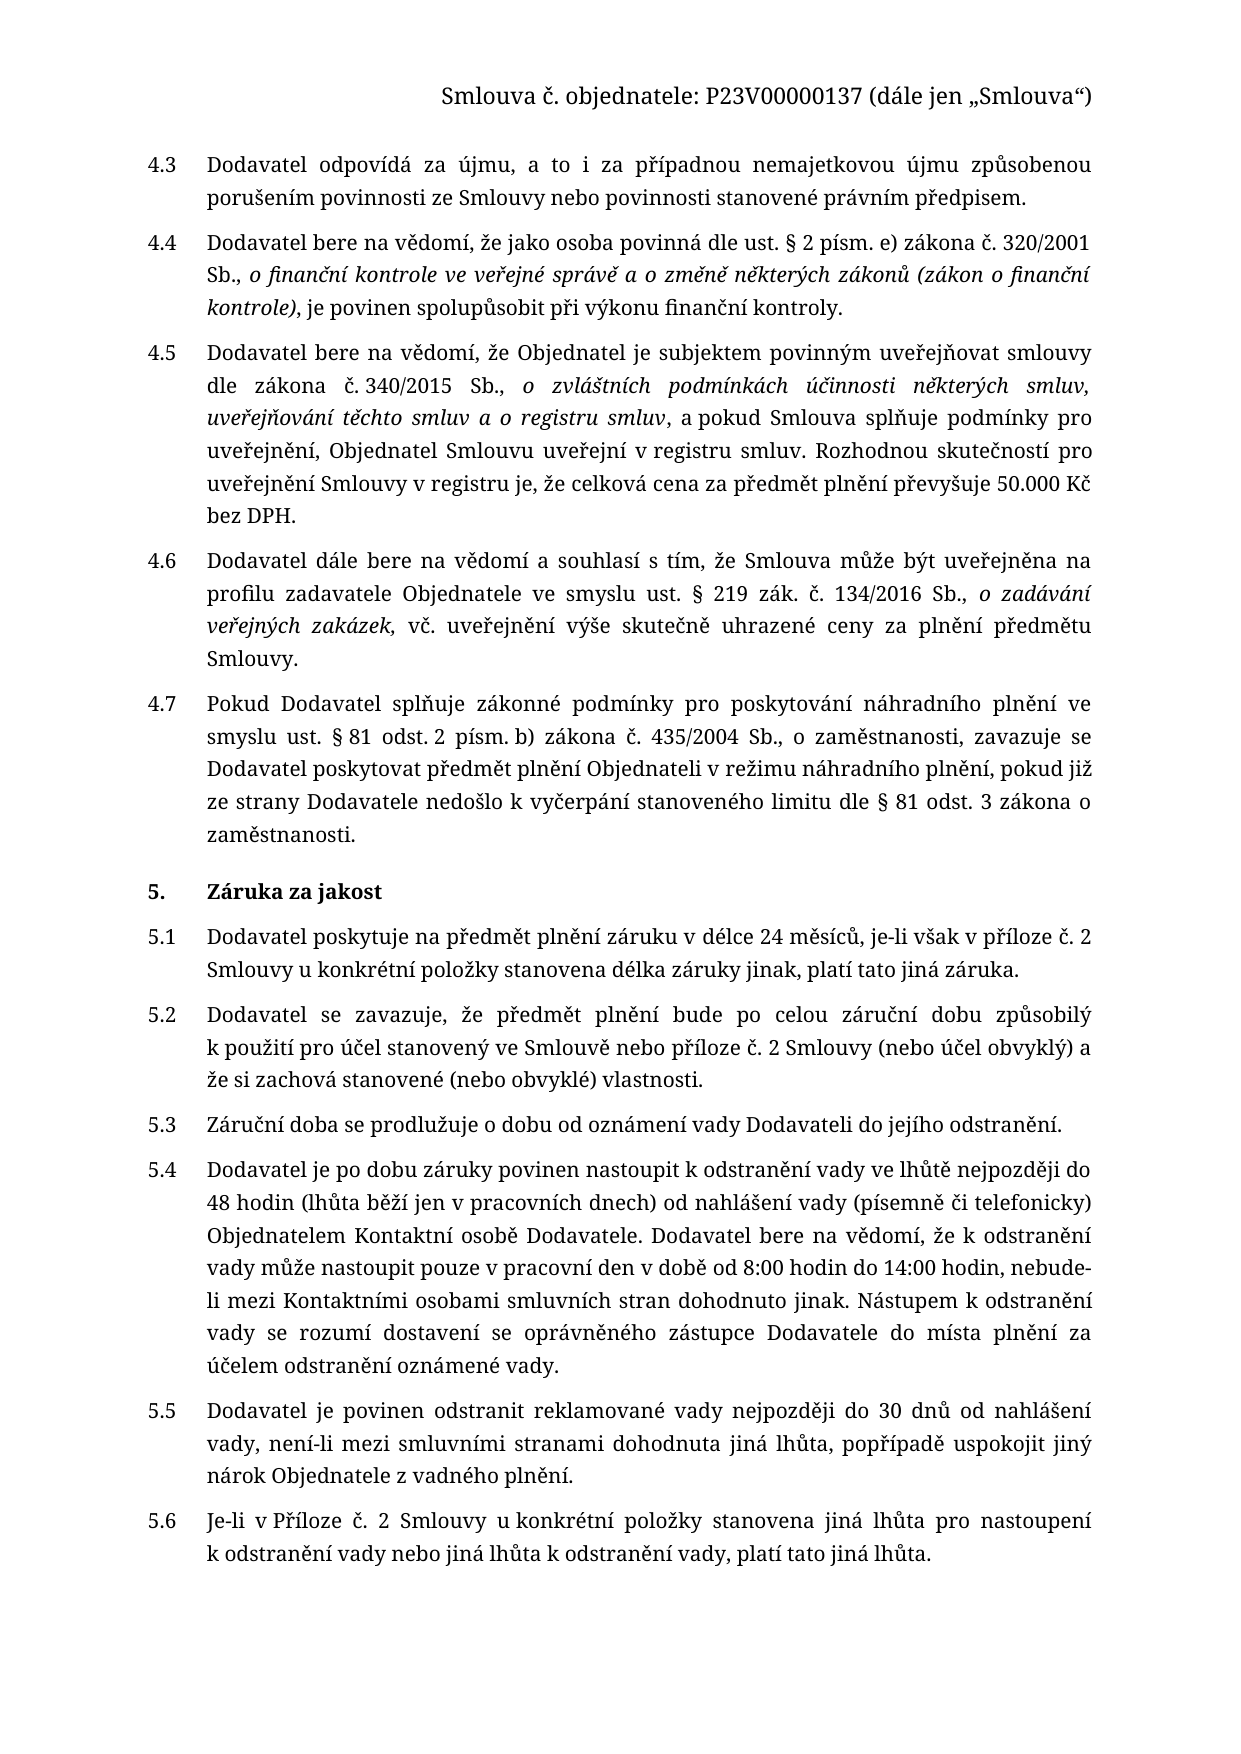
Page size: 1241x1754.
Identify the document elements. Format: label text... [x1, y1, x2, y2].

list Dodavatel je po dobu záruky povinen nastoupit k odstranění vady ve lhůtě nejpozději do 48 hodin (lhůta běží jen v pracovních dnech) od nahlášení vady (písemně či telefonicky) Objednatelem Kontaktní osobě Dodavatele. Dodavatel bere na vědomí, že k odstranění vady může nastoupit pouze v pracovní den v době od 8:00 hodin do 14:00 hodin, nebude-li mezi Kontaktními osobami smluvních stran dohodnuto jinak. Nástupem k odstranění vady se rozumí dostavení se oprávněného zástupce Dodavatele do místa plnění za účelem odstranění oznámené vady. [148, 1156, 1093, 1379]
list Dodavatel dále bere na vědomí a souhlasí s tím, že Smlouva může být uveřejněna na profilu zadavatele Objednatele ve smyslu ust. § 219 zák. č. 134/2016 Sb., o zadávání veřejných zakázek, vč. uveřejnění výše skutečně uhrazené ceny za plnění předmětu Smlouvy. [148, 546, 1093, 673]
list Záruční doba se prodlužuje o dobu od oznámení vady Dodavateli do jejího odstranění. [148, 1110, 1093, 1139]
list Dodavatel se zavazuje, že předmět plnění bude po celou záruční dobu způsobilý k použití pro účel stanovený ve Smlouvě nebo příloze č. 2 Smlouvy (nebo účel obvyklý) a že si zachová stanovené (nebo obvyklé) vlastnosti. [148, 1000, 1093, 1094]
list Dodavatel je povinen odstranit reklamované vady nejpozději do 30 dnů od nahlášení vady, není-li mezi smluvními stranami dohodnuta jiná lhůta, popřípadě uspokojit jiný nárok Objednatele z vadného plnění. [148, 1396, 1093, 1490]
list Pokud Dodavatel splňuje zákonné podmínky pro poskytování náhradního plnění ve smyslu ust. § 81 odst. 2 písm. b) zákona č. 435/2004 Sb., o zaměstnanosti, zavazuje se Dodavatel poskytovat předmět plnění Objednateli v režimu náhradního plnění, pokud již ze strany Dodavatele nedošlo k vyčerpání stanoveného limitu dle § 81 odst. 3 zákona o zaměstnanosti. [148, 689, 1093, 848]
list Je-li v Příloze č. 2 Smlouvy u konkrétní položky stanovena jiná lhůta pro nastoupení k odstranění vady nebo jiná lhůta k odstranění vady, platí tato jiná lhůta. [148, 1507, 1093, 1568]
list Dodavatel odpovídá za újmu, a to i za případnou nemajetkovou újmu způsobenou porušením povinnosti ze Smlouvy nebo povinnosti stanovené právním předpisem. [148, 150, 1093, 211]
list Dodavatel bere na vědomí, že Objednatel je subjektem povinným uveřejňovat smlouvy dle zákona č. 340/2015 Sb., o zvláštních podmínkách účinnosti některých smluv, uveřejňování těchto smluv a o registru smluv, a pokud Smlouva splňuje podmínky pro uveřejnění, Objednatel Smlouvu uveřejní v registru smluv. Rozhodnou skutečností pro uveřejnění Smlouvy v registru je, že celková cena za předmět plnění převyšuje 50.000 Kč bez DPH. [148, 338, 1093, 530]
list Dodavatel bere na vědomí, že jako osoba povinná dle ust. § 2 písm. e) zákona č. 320/2001 Sb., o finanční kontrole ve veřejné správě a o změně některých zákonů (zákon o finanční kontrole), je povinen spolupůsobit při výkonu finanční kontroly. [148, 228, 1093, 322]
list Dodavatel poskytuje na předmět plnění záruku v délce 24 měsíců, je-li však v příloze č. 2 Smlouvy u konkrétní položky stanovena délka záruky jinak, platí tato jiná záruka. [148, 922, 1093, 983]
list Záruka za jakost [148, 877, 1093, 906]
